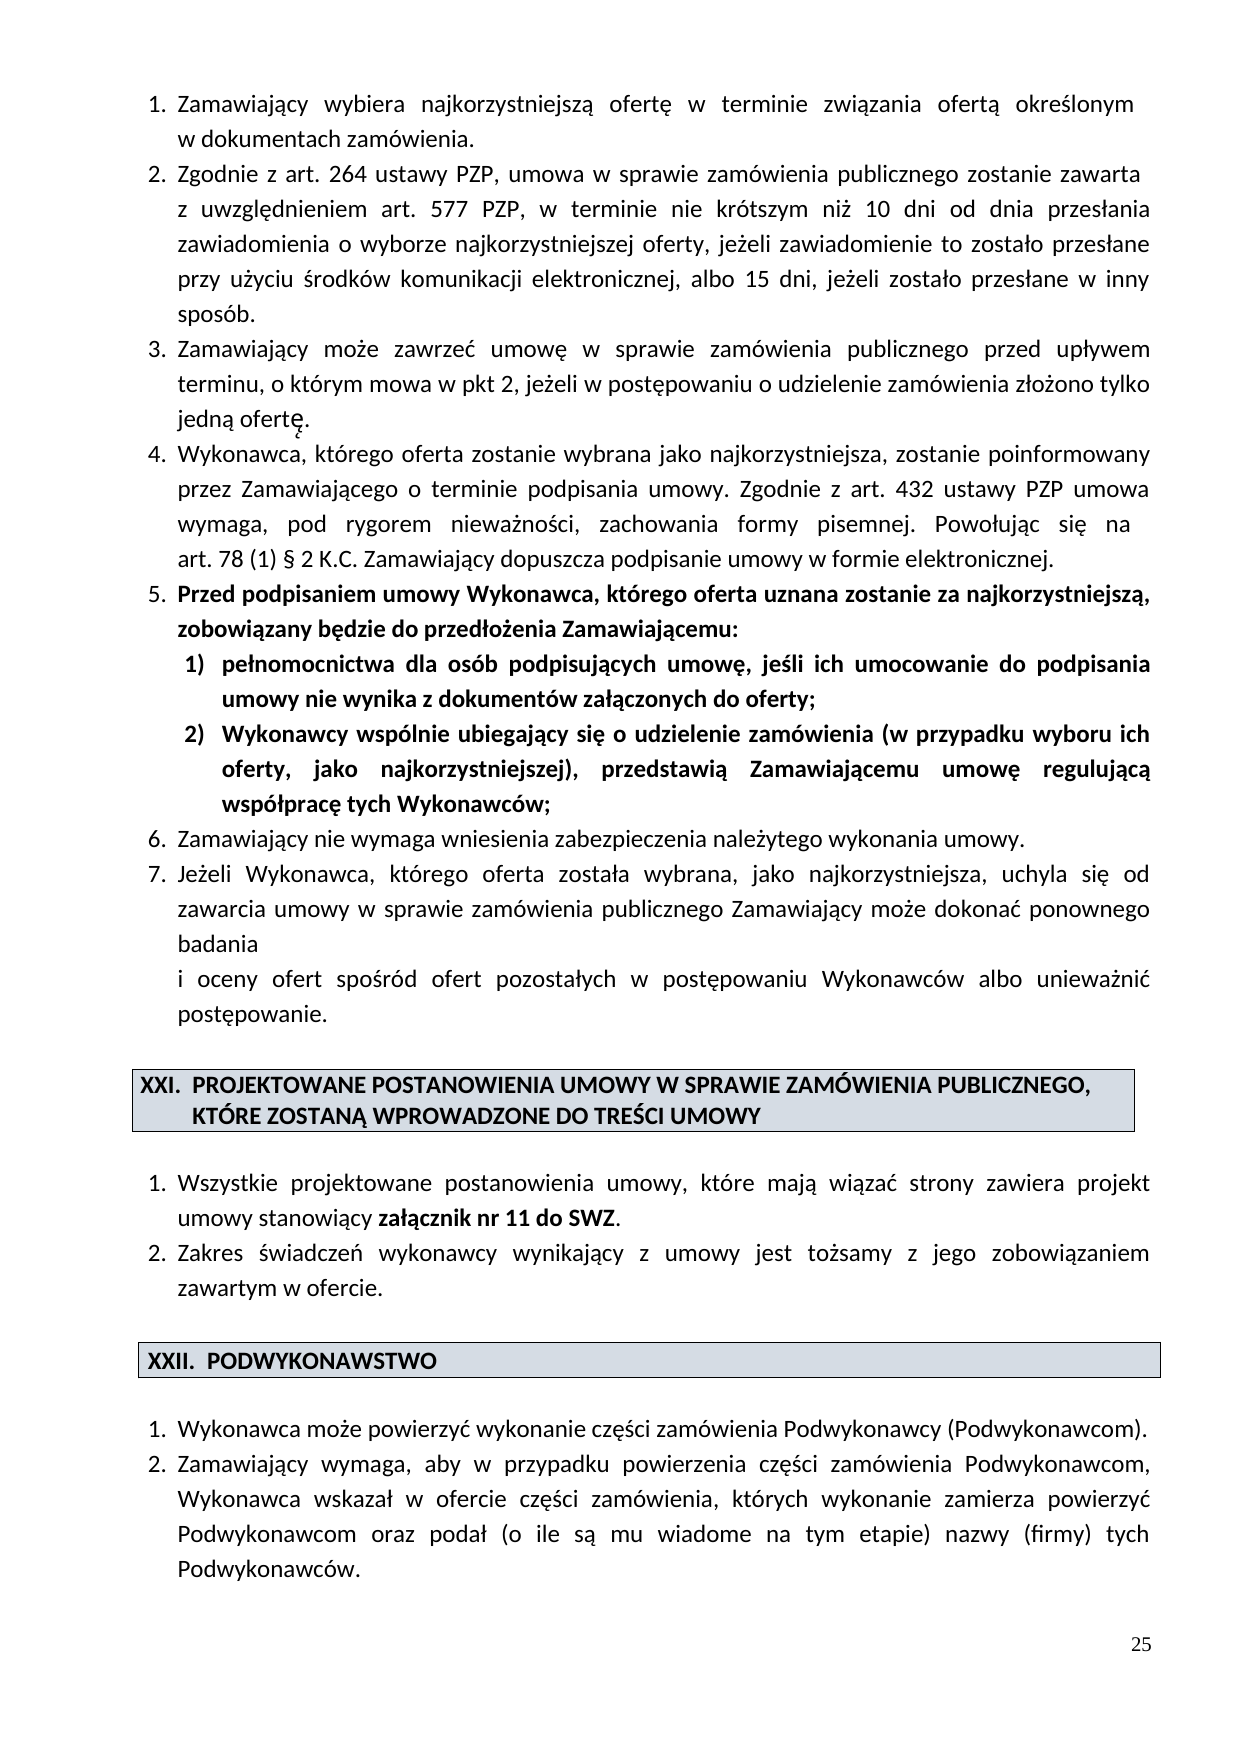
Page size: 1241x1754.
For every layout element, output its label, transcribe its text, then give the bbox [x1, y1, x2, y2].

list Wszystkie projektowane postanowienia umowy, które mają wiązać strony zawiera projekt umowy stanowiący załącznik nr 11 do SWZ. [148, 1167, 1152, 1232]
list Zamawiający wybiera najkorzystniejszą ofertę w terminie związania ofertą określonym w dokumentach zamówienia. [148, 89, 1152, 154]
list pełnomocnictwa dla osób podpisujących umowę, jeśli ich umocowanie do podpisania umowy nie wynika z dokumentów załączonych do oferty; [184, 649, 1152, 714]
list Zamawiający nie wymaga wniesienia zabezpieczenia należytego wykonania umowy. [148, 824, 1152, 854]
list Wykonawcy wspólnie ubiegający się o udzielenie zamówienia (w przypadku wyboru ich oferty, jako najkorzystniejszej), przedstawią Zamawiającemu umowę regulującą współpracę tych Wykonawców; [184, 719, 1152, 819]
list Jeżeli Wykonawca, którego oferta została wybrana, jako najkorzystniejsza, uchyla się od zawarcia umowy w sprawie zamówienia publicznego Zamawiający może dokonać ponownego badania i oceny ofert spośród ofert pozostałych w postępowaniu Wykonawców albo unieważnić postępowanie. [148, 859, 1152, 1029]
list Przed podpisaniem umowy Wykonawca, którego oferta uznana zostanie za najkorzystniejszą, zobowiązany będzie do przedłożenia Zamawiającemu: [148, 579, 1152, 644]
list Wykonawca może powierzyć wykonanie części zamówienia Podwykonawcy (Podwykonawcom). [148, 1413, 1152, 1444]
list Zgodnie z art. 264 ustawy PZP, umowa w sprawie zamówienia publicznego zostanie zawarta z uwzględnieniem art. 577 PZP, w terminie nie krótszym niż 10 dni od dnia przesłania zawiadomienia o wyborze najkorzystniejszej oferty, jeżeli zawiadomienie to zostało przesłane przy użyciu środków komunikacji elektronicznej, albo 15 dni, jeżeli zostało przesłane w inny sposób. [148, 159, 1152, 329]
list Zamawiający może zawrzeć umowę w sprawie zamówienia publicznego przed upływem terminu, o którym mowa w pkt 2, jeżeli w postępowaniu o udzielenie zamówienia złożono tylko jedną ofertę̨. [148, 334, 1152, 434]
table_header PROJEKTOWANE POSTANOWIENIA UMOWY W SPRAWIE ZAMÓWIENIA PUBLICZNEGO, KTÓRE ZOSTANĄ WPROWADZONE DO TREŚCI UMOWY [133, 1070, 1134, 1131]
list Wykonawca, którego oferta zostanie wybrana jako najkorzystniejsza, zostanie poinformowany przez Zamawiającego o terminie podpisania umowy. Zgodnie z art. 432 ustawy PZP umowa wymaga, pod rygorem nieważności, zachowania formy pisemnej. Powołując się na art. 78 (1) § 2 K.C. Zamawiający dopuszcza podpisanie umowy w formie elektronicznej. [148, 439, 1152, 574]
subtitle PODWYKONAWSTWO [139, 1343, 1160, 1377]
list Zakres świadczeń wykonawcy wynikający z umowy jest tożsamy z jego zobowiązaniem zawartym w ofercie. [148, 1237, 1152, 1302]
list Zamawiający wymaga, aby w przypadku powierzenia części zamówienia Podwykonawcom, Wykonawca wskazał w ofercie części zamówienia, których wykonanie zamierza powierzyć Podwykonawcom oraz podał (o ile są mu wiadome na tym etapie) nazwy (firmy) tych Podwykonawców. [148, 1448, 1152, 1584]
